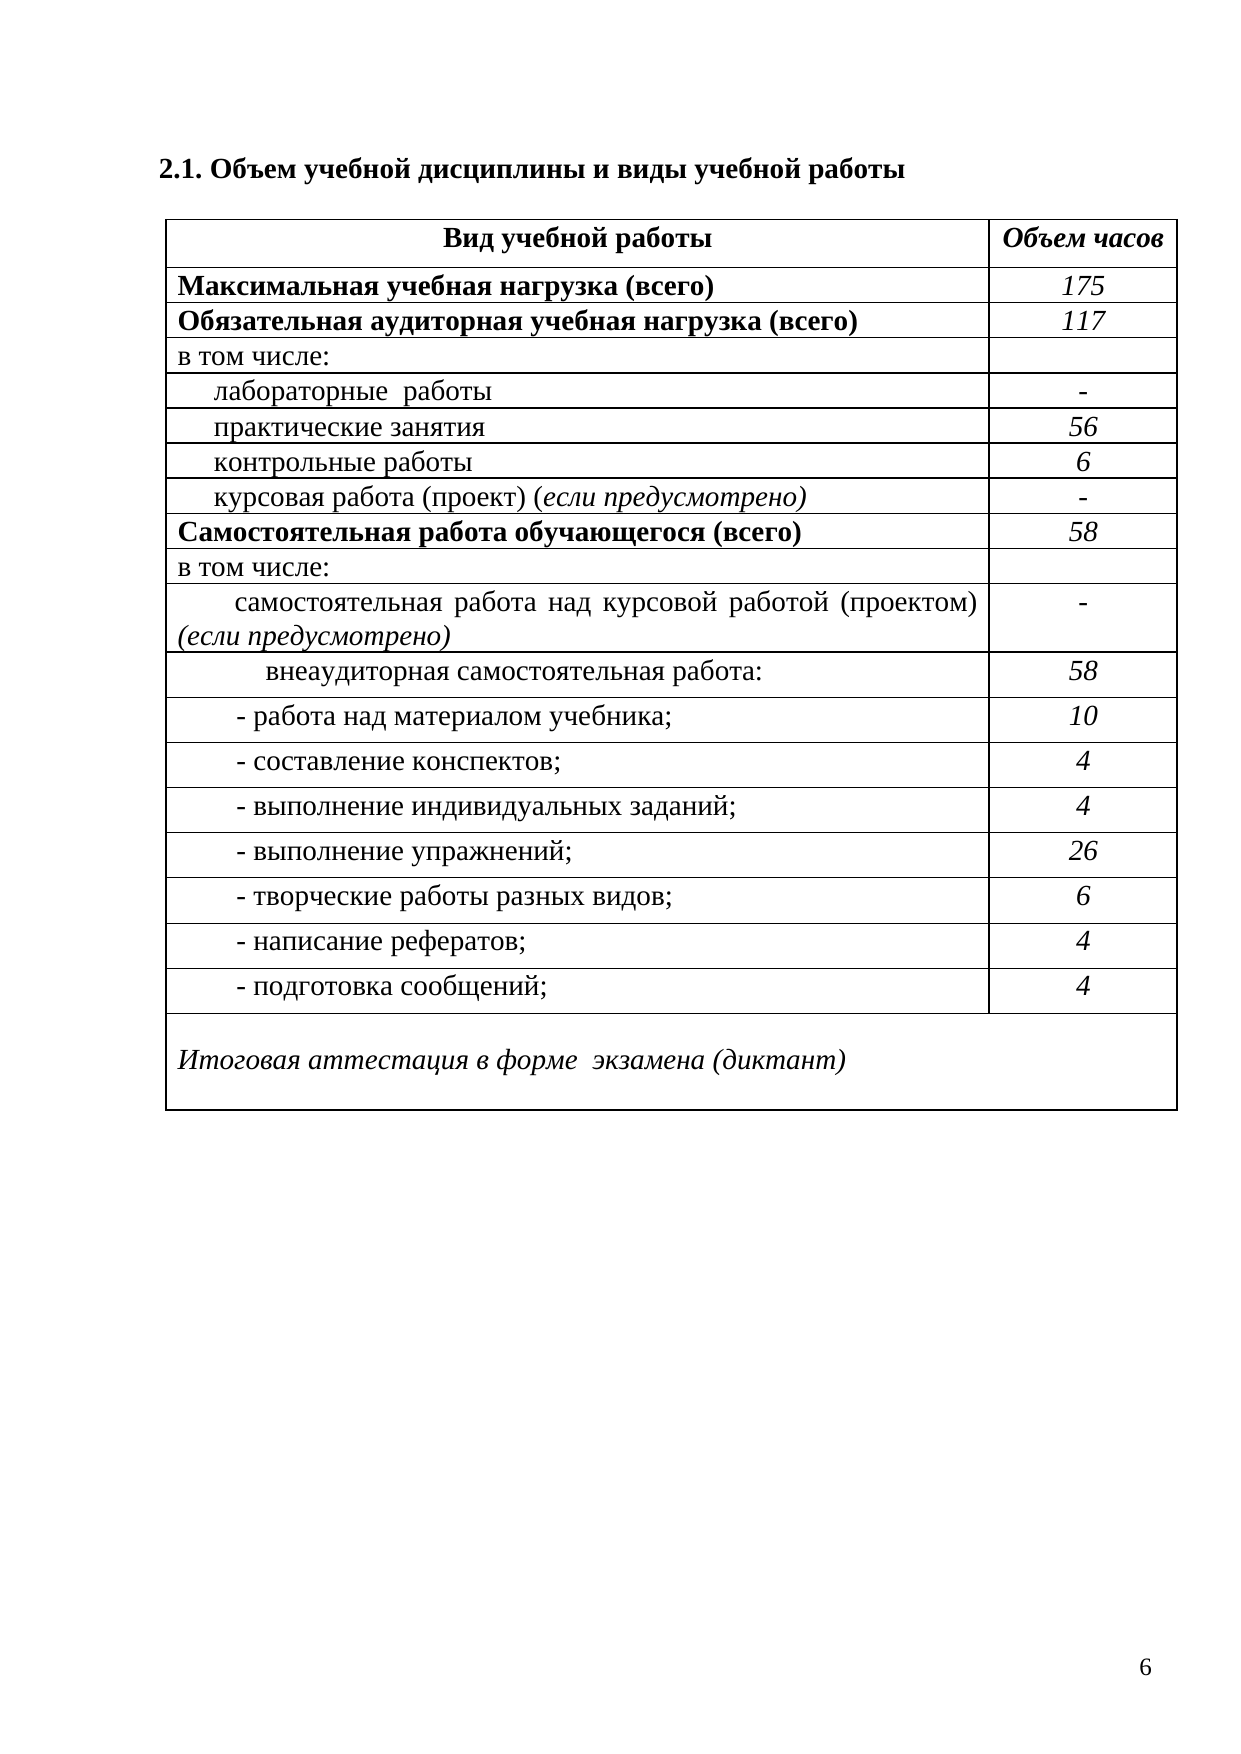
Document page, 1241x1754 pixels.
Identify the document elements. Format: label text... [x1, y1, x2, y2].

table_cell - составление конспектов; [167, 743, 988, 787]
table_cell [990, 549, 1176, 583]
table_cell 58 [990, 514, 1176, 547]
table_cell 175 [990, 268, 1176, 302]
table_cell в том числе: [167, 338, 988, 372]
table_cell - выполнение индивидуальных заданий; [167, 788, 988, 832]
table_cell Самостоятельная работа обучающегося (всего) [167, 514, 988, 547]
table_cell самостоятельная работа над курсовой работой (проектом) (если предусмотрено) [167, 584, 988, 651]
table_cell 4 [990, 969, 1176, 1013]
table_header Объем часов [990, 220, 1176, 267]
table_cell курсовая работа (проект) (если предусмотрено) [167, 479, 988, 512]
table_cell - [990, 584, 1176, 651]
table_cell 58 [990, 653, 1176, 697]
table_cell - выполнение упражнений; [167, 833, 988, 877]
table_cell 4 [990, 743, 1176, 787]
table_cell практические занятия [167, 409, 988, 442]
table_cell 6 [990, 878, 1176, 922]
table_cell Максимальная учебная нагрузка (всего) [167, 268, 988, 302]
table_cell 4 [990, 924, 1176, 967]
table_cell 117 [990, 303, 1176, 337]
table_cell 6 [990, 444, 1176, 477]
table_cell внеаудиторная самостоятельная работа: [167, 653, 988, 697]
table_cell 4 [990, 788, 1176, 832]
table_cell 56 [990, 409, 1176, 442]
table_cell 26 [990, 833, 1176, 877]
table_cell 10 [990, 698, 1176, 742]
table_cell - [990, 479, 1176, 512]
table_cell в том числе: [167, 549, 988, 583]
table_cell лабораторные работы [167, 374, 988, 407]
table_cell [990, 338, 1176, 372]
table_cell - творческие работы разных видов; [167, 878, 988, 922]
table_cell - работа над материалом учебника; [167, 698, 988, 742]
table_header Вид учебной работы [167, 220, 988, 267]
table_cell - написание рефератов; [167, 924, 988, 967]
table_cell Обязательная аудиторная учебная нагрузка (всего) [167, 303, 988, 337]
table_cell - подготовка сообщений; [167, 969, 988, 1013]
table_cell - [990, 374, 1176, 407]
table_cell Итоговая аттестация в форме экзамена (диктант) [167, 1014, 1176, 1109]
table_cell контрольные работы [167, 444, 988, 477]
text 2.1. Объем учебной дисциплины и виды учебной работы [158, 152, 1152, 185]
